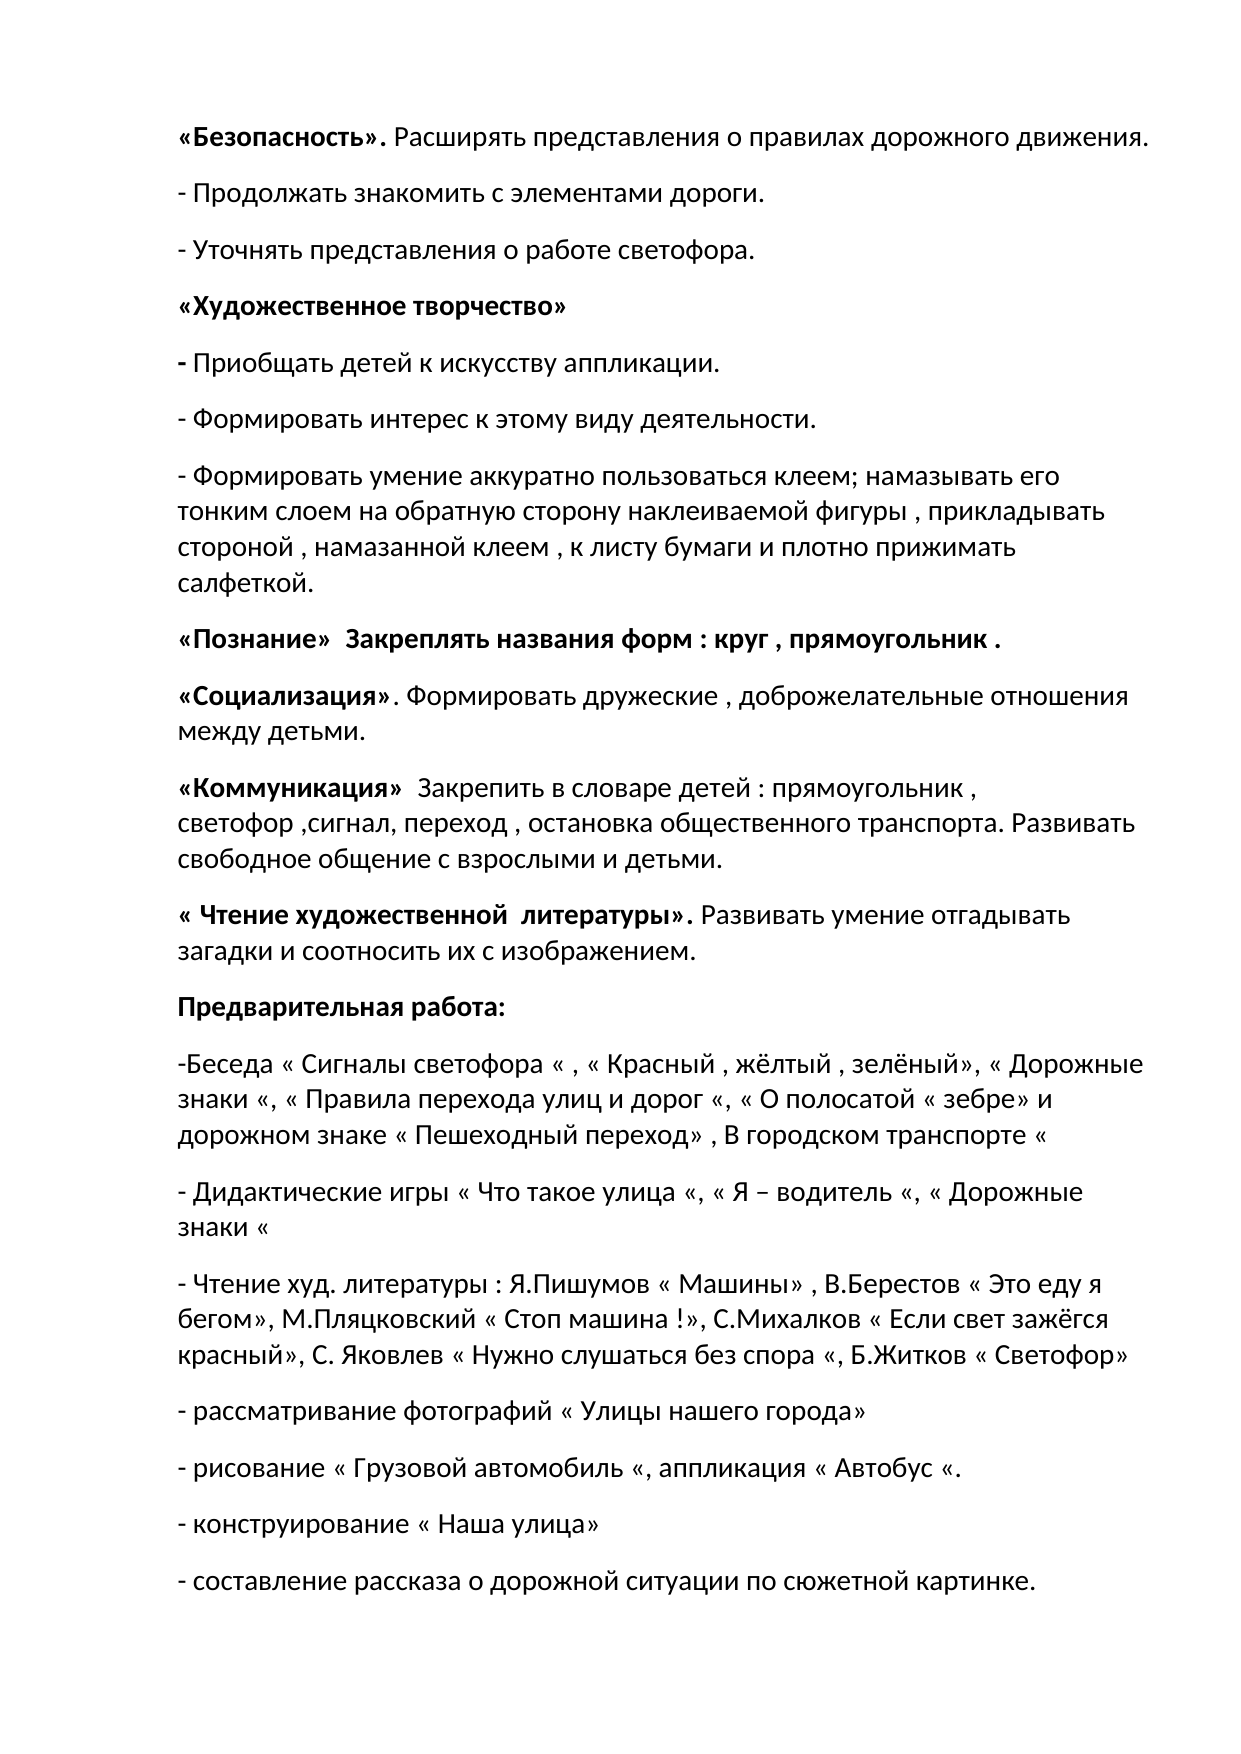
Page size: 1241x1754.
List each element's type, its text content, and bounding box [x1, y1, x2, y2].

text - Формировать интерес к этому виду деятельности. [177, 400, 1152, 436]
text - составление рассказа о дорожной ситуации по сюжетной картинке. [177, 1562, 1152, 1597]
text Предварительная работа: [177, 988, 1152, 1024]
text «Художественное творчество» [177, 287, 1152, 323]
text - конструирование « Наша улица» [177, 1505, 1152, 1541]
text - Уточнять представления о работе светофора. [177, 231, 1152, 267]
text -Беседа « Сигналы светофора « , « Красный , жёлтый , зелёный», « Дорожные знаки «, « Правила перехода улиц и дорог «, « О полосатой « зебре» и дорожном знаке « Пешеходный переход» , В городском транспорте « [177, 1045, 1152, 1152]
text - рисование « Грузовой автомобиль «, аппликация « Автобус «. [177, 1449, 1152, 1484]
text - рассматривание фотографий « Улицы нашего города» [177, 1392, 1152, 1428]
text «Социализация». Формировать дружеские , доброжелательные отношения между детьми. [177, 677, 1152, 748]
text - Дидактические игры « Что такое улица «, « Я – водитель «, « Дорожные знаки « [177, 1173, 1152, 1244]
text - Чтение худ. литературы : Я.Пишумов « Машины» , В.Берестов « Это еду я бегом», М.Пляцковский « Стоп машина !», С.Михалков « Если свет зажёгся красный», С. Яковлев « Нужно слушаться без спора «, Б.Житков « Светофор» [177, 1265, 1152, 1372]
text - Приобщать детей к искусству аппликации. [177, 344, 1152, 379]
text «Безопасность». Расширять представления о правилах дорожного движения. [177, 118, 1152, 154]
text «Познание» Закреплять названия форм : круг , прямоугольник . [177, 620, 1152, 656]
text - Формировать умение аккуратно пользоваться клеем; намазывать его тонким слоем на обратную сторону наклеиваемой фигуры , прикладывать стороной , намазанной клеем , к листу бумаги и плотно прижимать салфеткой. [177, 457, 1152, 599]
text - Продолжать знакомить с элементами дороги. [177, 174, 1152, 210]
text «Коммуникация» Закрепить в словаре детей : прямоугольник , светофор ,сигнал, переход , остановка общественного транспорта. Развивать свободное общение с взрослыми и детьми. [177, 769, 1152, 876]
text « Чтение художественной литературы». Развивать умение отгадывать загадки и соотносить их с изображением. [177, 896, 1152, 968]
